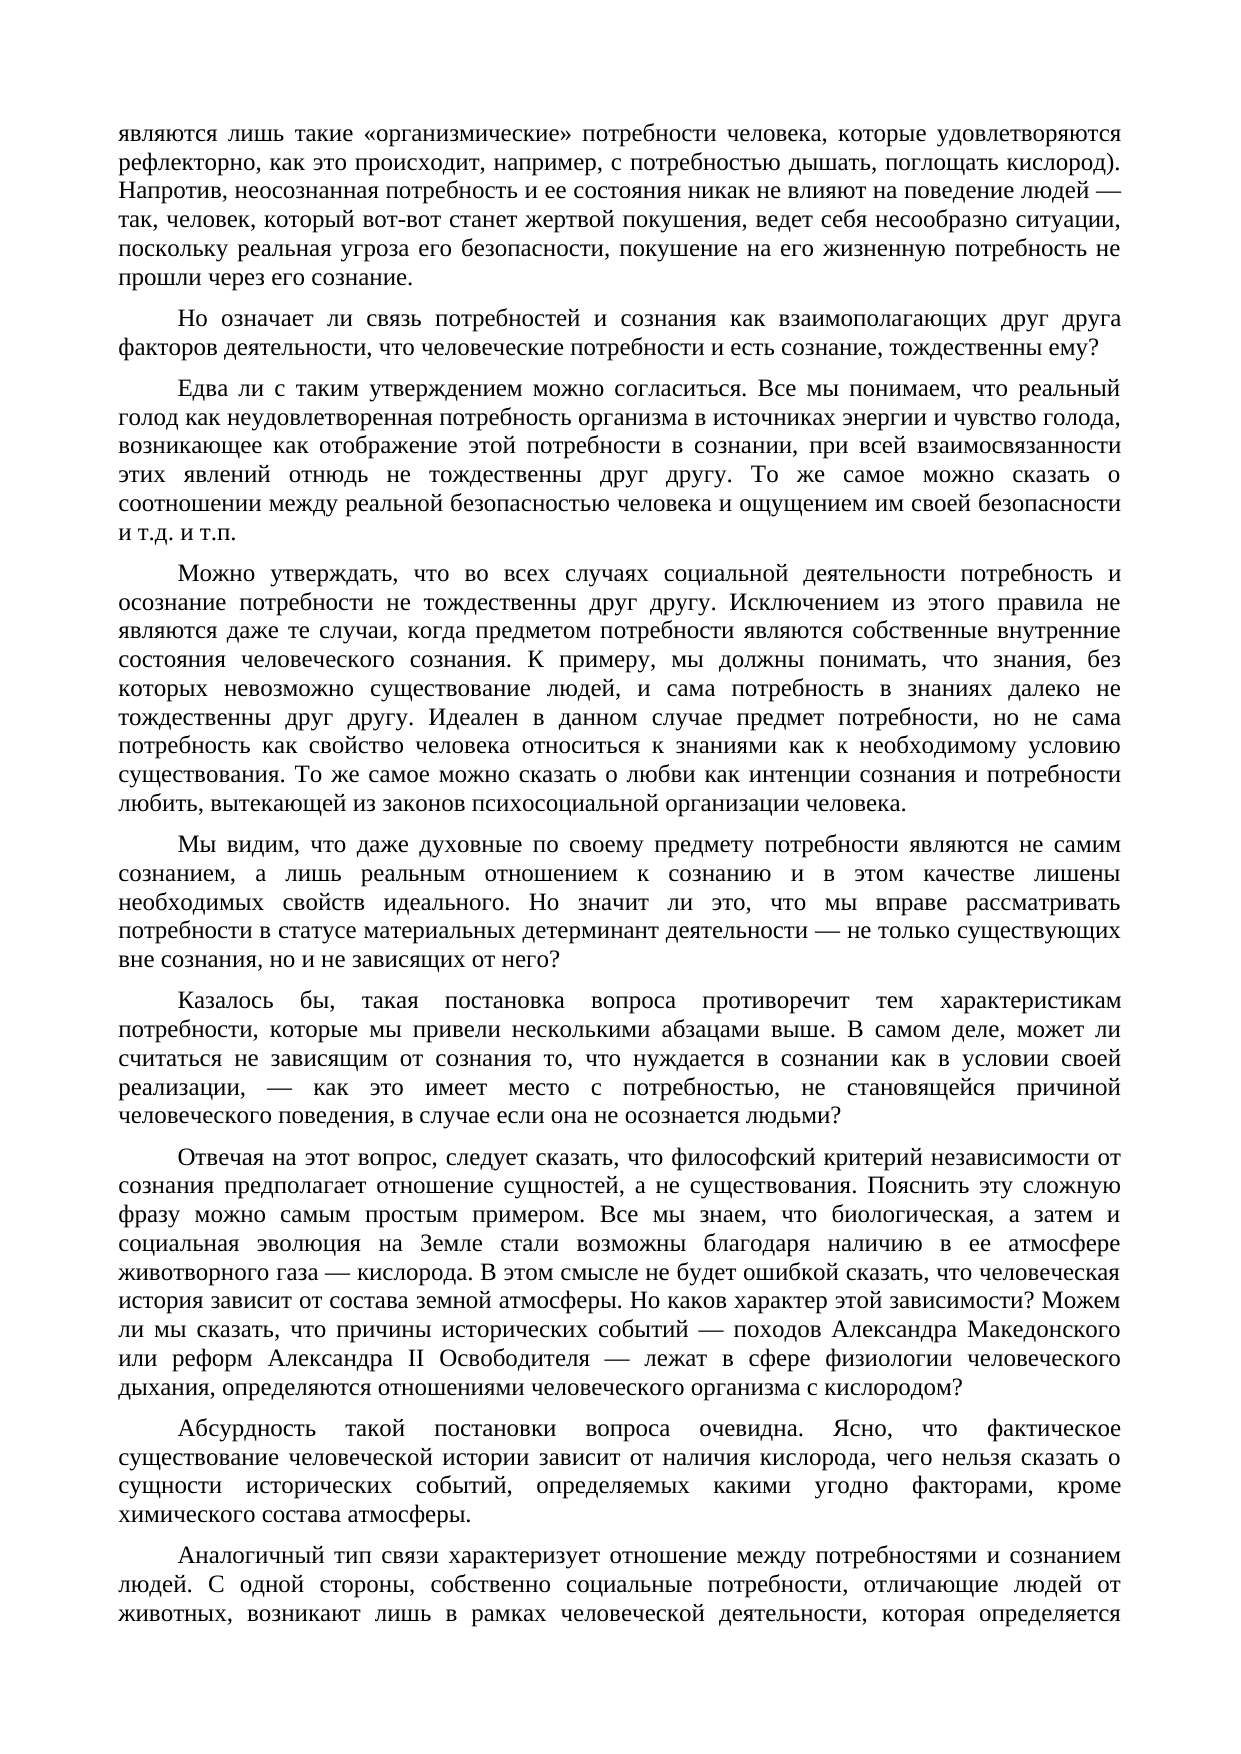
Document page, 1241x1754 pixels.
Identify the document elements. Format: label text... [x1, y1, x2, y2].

text Но означает ли связь потребностей и сознания как взаимополагающих друг друга факторов деятельности, что человеческие потребности и есть сознание, тождественны ему? [118, 303, 1122, 361]
text Абсурдность такой постановки вопроса очевидна. Ясно, что фактическое существование человеческой истории зависит от наличия кислорода, чего нельзя сказать о сущности исторических событий, определяемых какими угодно факторами, кроме химического состава атмосферы. [118, 1413, 1122, 1528]
text Мы видим, что даже духовные по своему предмету потребности являются не самим сознанием, а лишь реальным отношением к сознанию и в этом качестве лишены необходимых свойств идеального. Но значит ли это, что мы вправе рассматривать потребности в статусе материальных детерминант деятельности — не только существующих вне сознания, но и не зависящих от него? [118, 829, 1122, 973]
text Едва ли с таким утверждением можно согласиться. Все мы понимаем, что реальный голод как неудовлетворенная потребность организма в источниках энергии и чувство голода, возникающее как отображение этой потребности в сознании, при всей взаимосвязанности этих явлений отнюдь не тождественны друг другу. То же самое можно сказать о соотношении между реальной безопасностью человека и ощущением им своей безопасности и т.д. и т.п. [118, 373, 1122, 546]
text Можно утверждать, что во всех случаях социальной деятельности потребность и осознание потребности не тождественны друг другу. Исключением из этого правила не являются даже те случаи, когда предметом потребности являются собственные внутренние состояния человеческого сознания. К примеру, мы должны понимать, что знания, без которых невозможно существование людей, и сама потребность в знаниях далеко не тождественны друг другу. Идеален в данном случае предмет потребности, но не сама потребность как свойство человека относиться к знаниями как к необходимому условию существования. То же самое можно сказать о любви как интенции сознания и потребности любить, вытекающей из законов психосоциальной организации человека. [118, 558, 1122, 817]
text Казалось бы, такая постановка вопроса противоречит тем характеристикам потребности, которые мы привели несколькими абзацами выше. В самом деле, может ли считаться не зависящим от сознания то, что нуждается в сознании как в условии своей реализации, — как это имеет место с потребностью, не становящейся причиной человеческого поведения, в случае если она не осознается людьми? [118, 986, 1122, 1129]
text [118, 118, 1122, 291]
text Отвечая на этот вопрос, следует сказать, что философский критерий независимости от сознания предполагает отношение сущностей, а не существования. Пояснить эту сложную фразу можно самым простым примером. Все мы знаем, что биологическая, а затем и социальная эволюция на Земле стали возможны благодаря наличию в ее атмосфере животворного газа — кислорода. В этом смысле не будет ошибкой сказать, что человеческая история зависит от состава земной атмосферы. Но каков характер этой зависимости? Можем ли мы сказать, что причины исторических событий — походов Александра Македонского или реформ Александра II Освободителя — лежат в сфере физиологии человеческого дыхания, определяются отношениями человеческого организма с кислородом? [118, 1142, 1122, 1401]
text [118, 1541, 1122, 1627]
